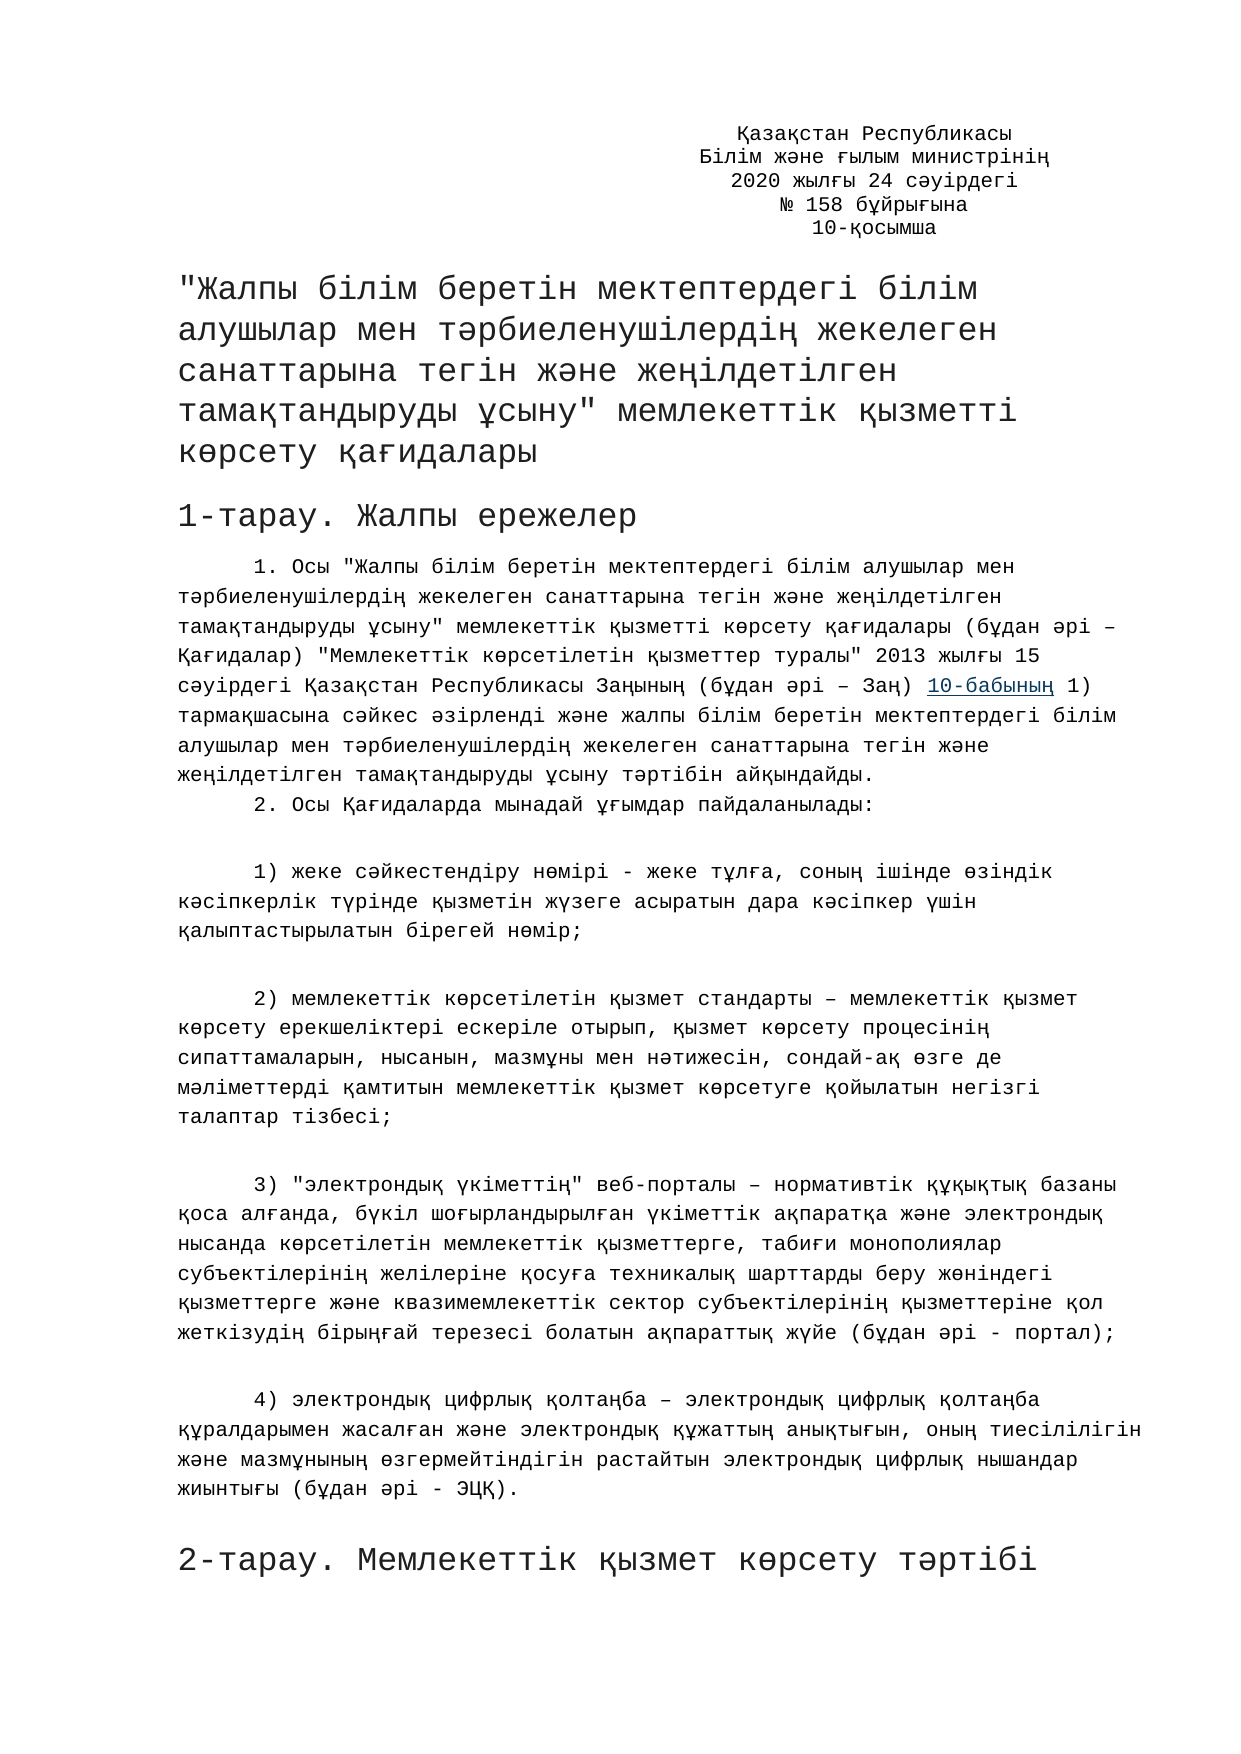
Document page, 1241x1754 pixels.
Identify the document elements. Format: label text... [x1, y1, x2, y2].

text 1. Осы "Жалпы білім беретін мектептердегі білім алушылар мен тәрбиеленушілердің жекелеген санаттарына тегін және жеңілдетілген тамақтандыруды ұсыну" мемлекеттік қызметті көрсету қағидалары (бұдан әрі – Қағидалар) "Мемлекеттік көрсетілетін қызметтер туралы" 2013 жылғы 15 сәуірдегі Қазақстан Республикасы Заңының (бұдан әрі – Заң) 10-бабының 1) тармақшасына сәйкес әзірленді және жалпы білім беретін мектептердегі білім алушылар мен тәрбиеленушілердің жекелеген санаттарына тегін және жеңілдетілген тамақтандыруды ұсыну тәртібін айқындайды. [177, 550, 1152, 788]
text 2-тарау. Мемлекеттік қызмет көрсету тәртібі [177, 1539, 1152, 1580]
text 2. Осы Қағидаларда мынадай ұғымдар пайдаланылады: [177, 788, 1152, 818]
text 1-тарау. Жалпы ережелер [177, 496, 1152, 536]
text 1) жеке сәйкестендiру нөмiрi - жеке тұлға, соның iшiнде өзiндiк кәсiпкерлiк түрiнде қызметiн жүзеге асыратын дара кәсiпкер үшiн қалыптастырылатын бiрегей нөмiр; [177, 855, 1152, 944]
text 3) "электрондық үкіметтің" веб-порталы – нормативтік құқықтық базаны қоса алғанда, бүкіл шоғырландырылған үкіметтік ақпаратқа және электрондық нысанда көрсетілетін мемлекеттік қызметтерге, табиғи монополиялар субъектілерінің желілеріне қосуға техникалық шарттарды беру жөніндегі қызметтерге және квазимемлекеттік сектор субъектілерінің қызметтеріне қол жеткізудің бірыңғай терезесі болатын ақпараттық жүйе (бұдан әрі - портал); [177, 1168, 1152, 1346]
text 2) мемлекеттік көрсетілетін қызмет стандарты – мемлекеттік қызмет көрсету ерекшеліктері ескеріле отырып, қызмет көрсету процесінің сипаттамаларын, нысанын, мазмұны мен нәтижесін, сондай-ақ өзге де мәліметтерді қамтитын мемлекеттік қызмет көрсетуге қойылатын негізгі талаптар тізбесі; [177, 982, 1152, 1130]
table_header Қазақстан Республикасы Білім және ғылым министрінің 2020 жылғы 24 сәуірдегі № 158 бұйрығына 10-қосымша [177, 118, 1240, 246]
text "Жалпы білім беретін мектептердегі білім алушылар мен тәрбиеленушілердің жекелеген санаттарына тегін және жеңілдетілген тамақтандыруды ұсыну" мемлекеттік қызметті көрсету қағидалары [177, 269, 1152, 472]
text 4) электрондық цифрлық қолтаңба – электрондық цифрлық қолтаңба құралдарымен жасалған және электрондық құжаттың анықтығын, оның тиесілілігін және мазмұнының өзгермейтіндігін растайтын электрондық цифрлық нышандар жиынтығы (бұдан әрі - ЭЦҚ). [177, 1383, 1152, 1502]
